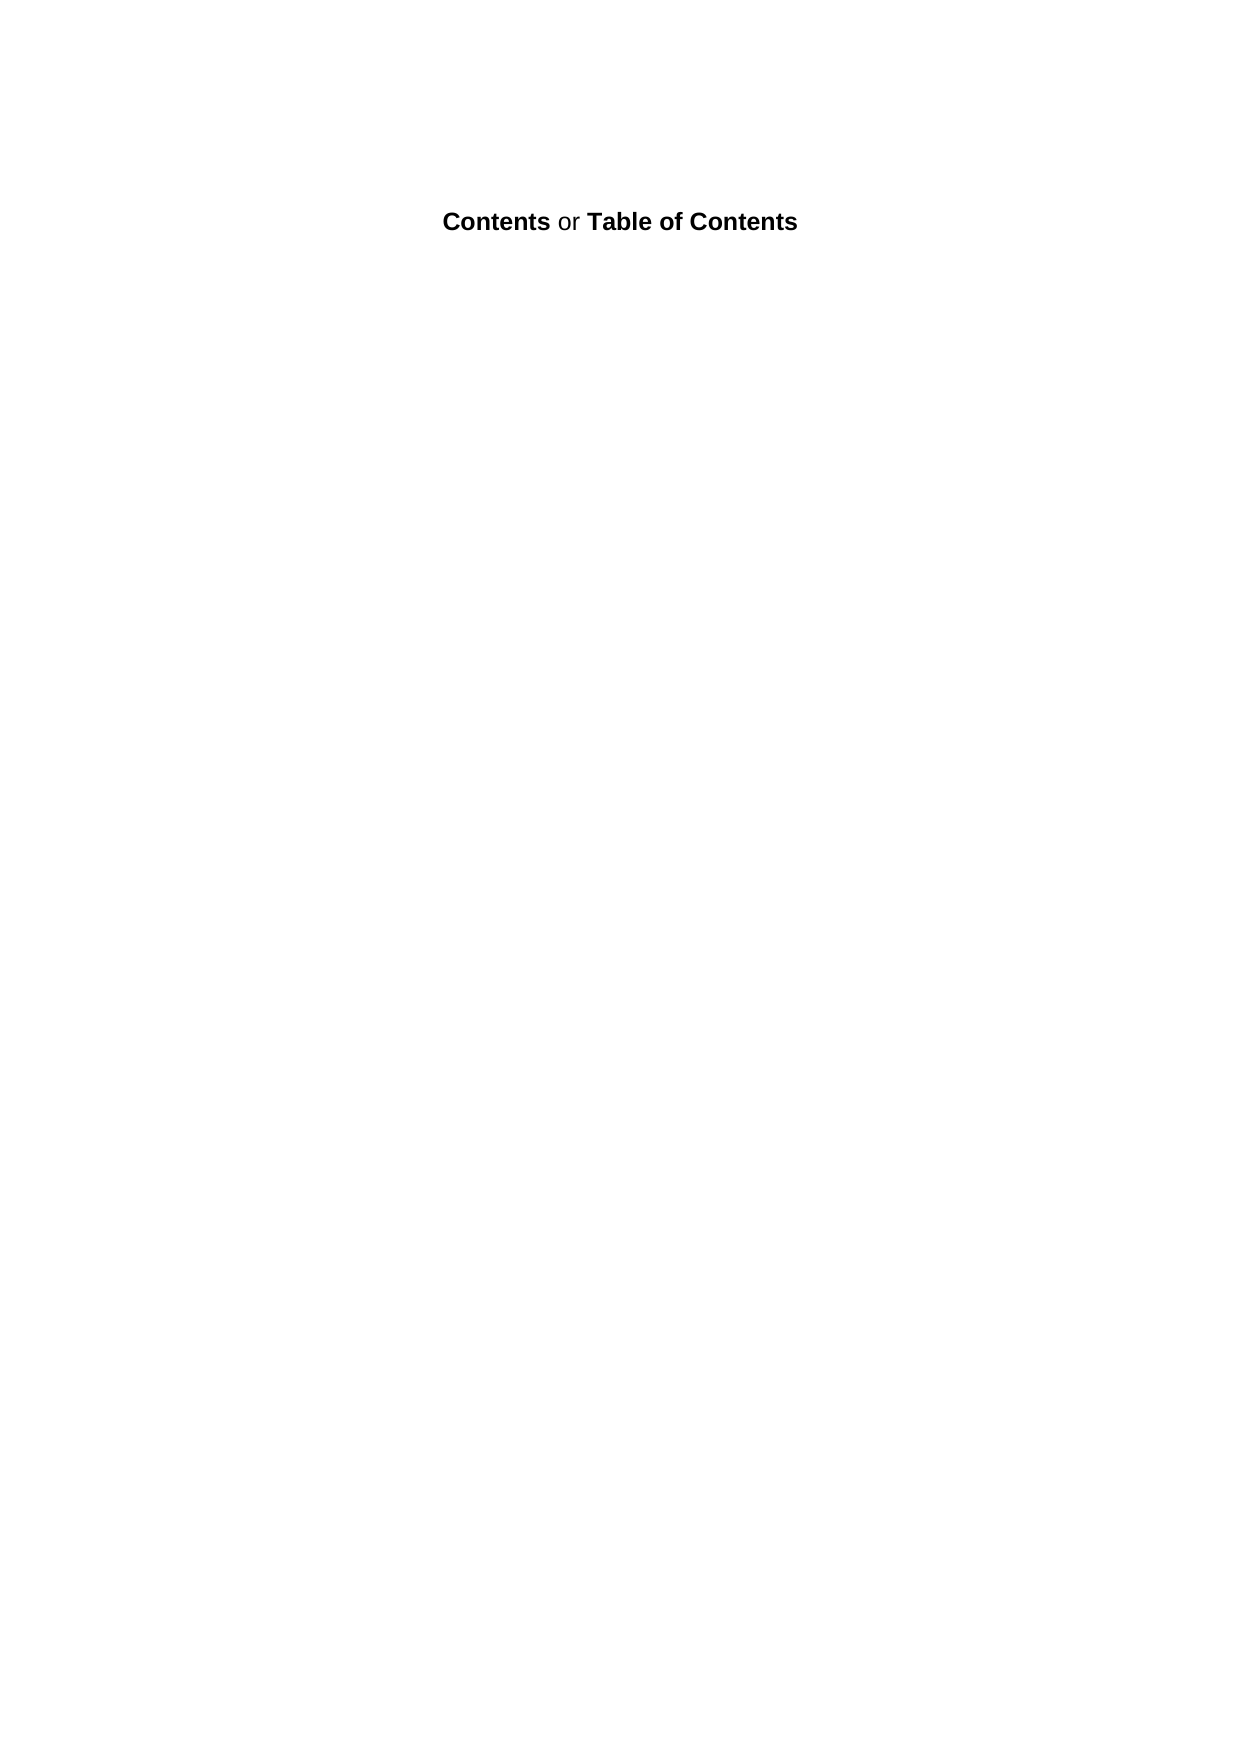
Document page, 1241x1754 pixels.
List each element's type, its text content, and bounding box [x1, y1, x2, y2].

text Contents or Table of Contents [187, 207, 1053, 236]
